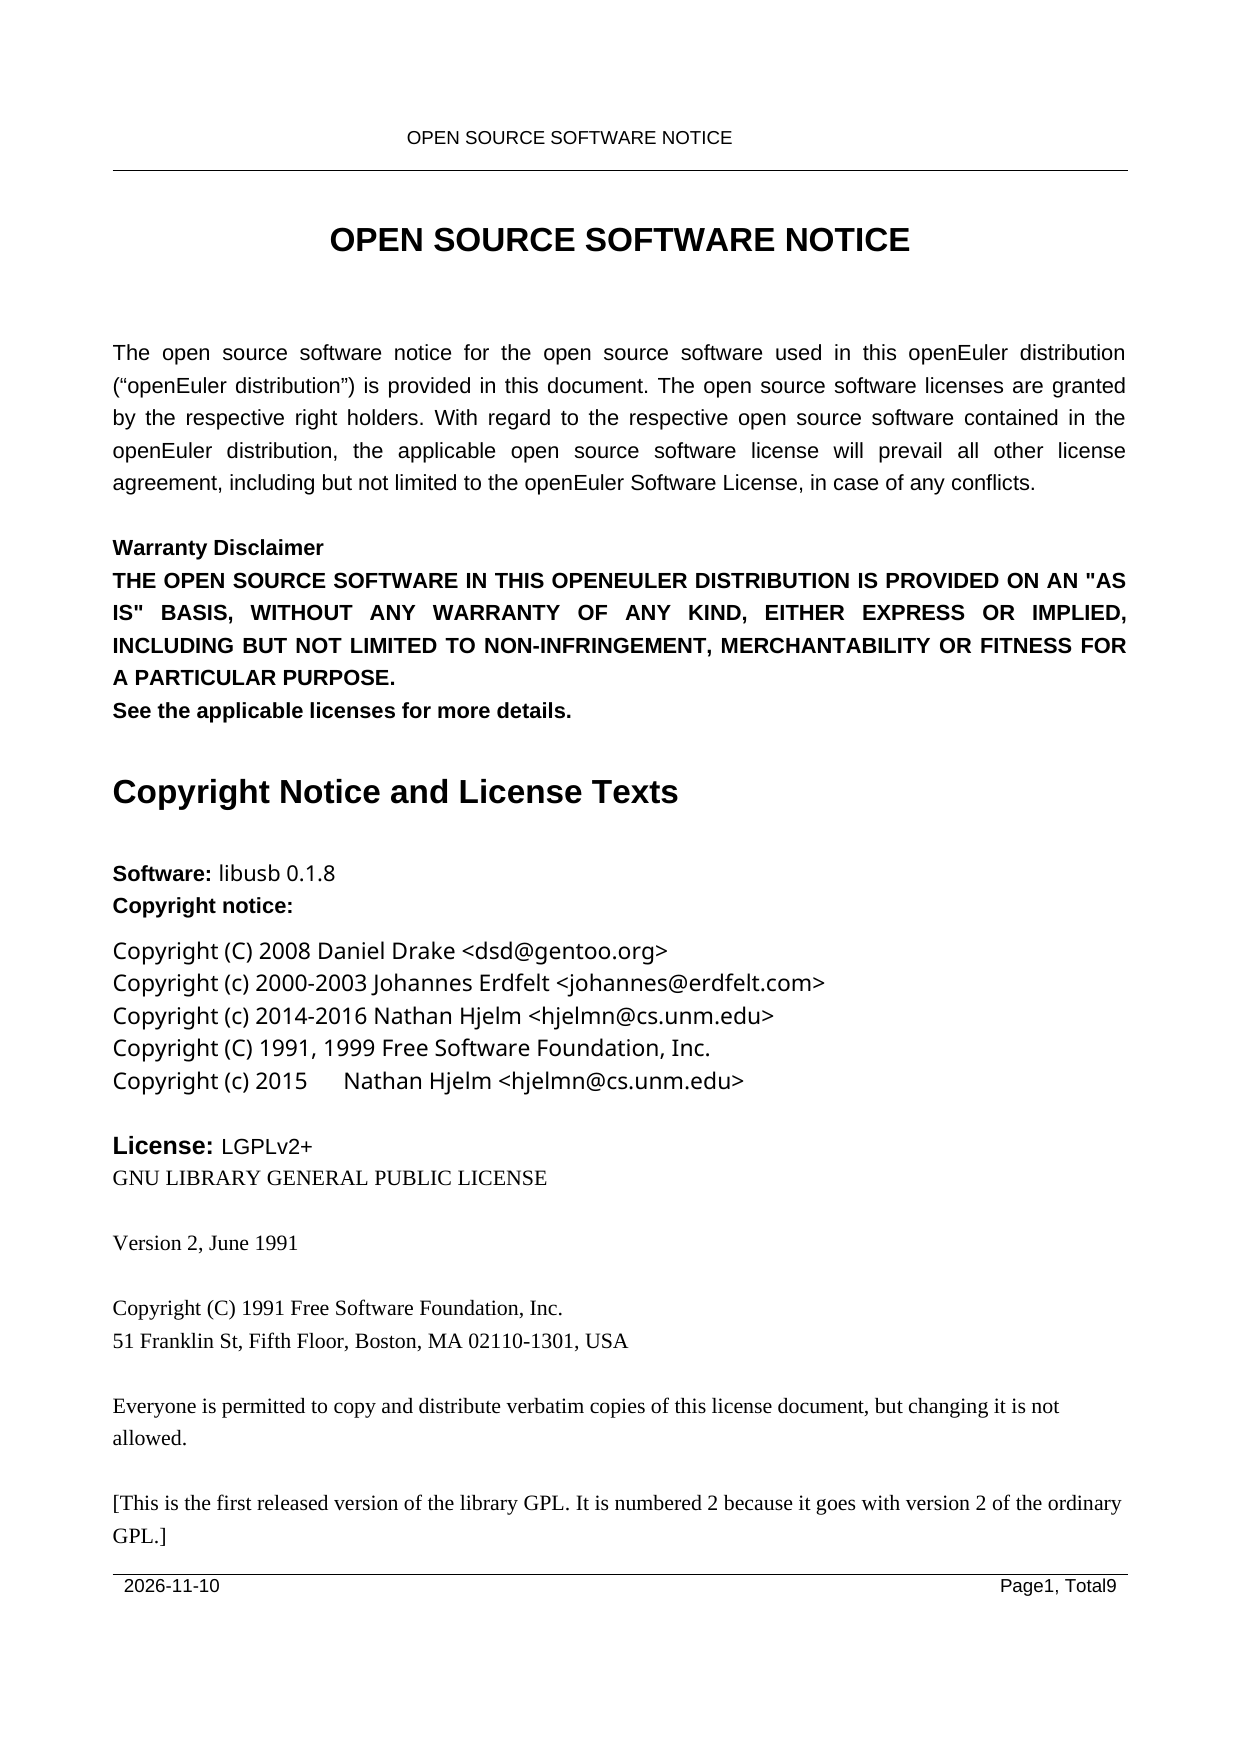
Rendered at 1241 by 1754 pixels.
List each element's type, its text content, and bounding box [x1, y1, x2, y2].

text THE OPEN SOURCE SOFTWARE IN THIS OPENEULER DISTRIBUTION IS PROVIDED ON AN "AS IS" BASIS, WITHOUT ANY WARRANTY OF ANY KIND, EITHER EXPRESS OR IMPLIED, INCLUDING BUT NOT LIMITED TO NON-INFRINGEMENT, MERCHANTABILITY OR FITNESS FOR A PARTICULAR PURPOSE. See the applicable licenses for more details. [112, 564, 1128, 726]
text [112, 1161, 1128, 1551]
text OPEN SOURCE SOFTWARE NOTICE [112, 206, 1128, 271]
text Copyright (C) 2008 Daniel Drake <dsd@gentoo.org> Copyright (c) 2000-2003 Johannes Erdfelt <johannes@erdfelt.com> Copyright (c) 2014-2016 Nathan Hjelm <hjelmn@cs.unm.edu> Copyright (C) 1991, 1999 Free Software Foundation, Inc. Copyright (c) 2015 Nathan Hjelm <hjelmn@cs.unm.edu> [112, 934, 1128, 1129]
text Warranty Disclaimer [112, 531, 1128, 564]
title Software: libusb 0.1.8 [112, 856, 1128, 889]
text The open source software notice for the open source software used in this openEuler distribution (“openEuler distribution”) is provided in this document. The open source software licenses are granted by the respective right holders. With regard to the respective open source software contained in the openEuler distribution, the applicable open source software license will prevail all other license agreement, including but not limited to the openEuler Software License, in case of any conflicts. [112, 336, 1128, 499]
text Copyright Notice and License Texts [112, 759, 1128, 824]
text License: LGPLv2+ [112, 1129, 1128, 1161]
text Copyright notice: [112, 889, 1128, 921]
